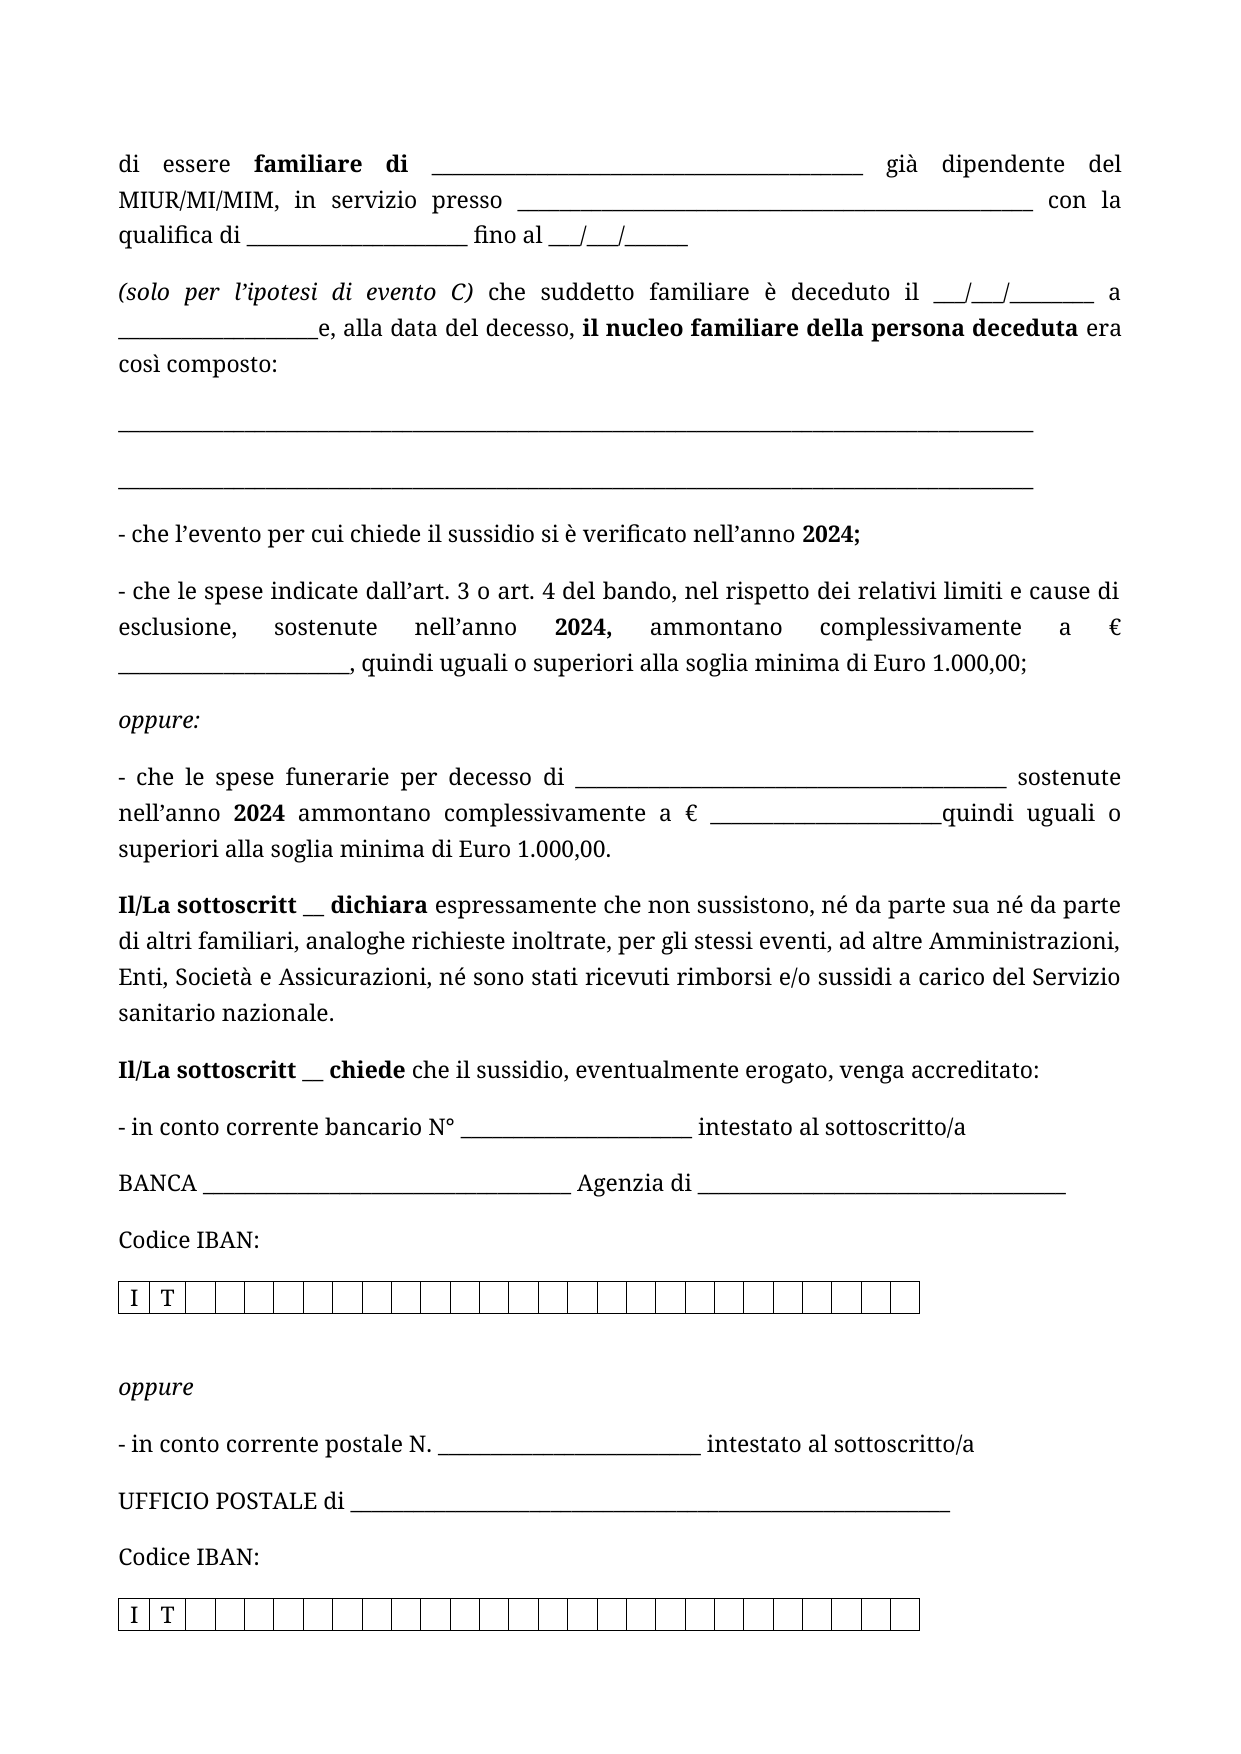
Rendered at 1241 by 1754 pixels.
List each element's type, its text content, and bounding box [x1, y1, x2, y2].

text Codice IBAN: [118, 1541, 1122, 1573]
table_header [715, 1599, 743, 1630]
table_header [421, 1282, 450, 1313]
table_header [598, 1282, 626, 1313]
table_header [568, 1282, 597, 1313]
table_header [774, 1282, 802, 1313]
text - in conto corrente bancario N° ______________________ intestato al sottoscritto/a [118, 1111, 1122, 1142]
table_header [363, 1599, 391, 1630]
table_header [480, 1282, 508, 1313]
table_header [627, 1599, 655, 1630]
table_header [304, 1282, 332, 1313]
text - in conto corrente postale N. _________________________ intestato al sottoscritto/a [118, 1428, 1122, 1459]
table_header [568, 1599, 597, 1630]
text (solo per l’ipotesi di evento C) che suddetto familiare è deceduto il ___/___/________ a ___________________e, alla data del decesso, il nucleo familiare della persona deceduta era così composto: [118, 276, 1122, 379]
table_header [774, 1599, 802, 1630]
table_header [656, 1282, 685, 1313]
table_header [862, 1599, 890, 1630]
table_header [744, 1599, 773, 1630]
table_header [480, 1599, 508, 1630]
table_header [186, 1282, 215, 1313]
text di essere familiare di _________________________________________ già dipendente del MIUR/MI/MIM, in servizio presso _________________________________________________ con la qualifica di _____________________ fino al ___/___/______ [118, 148, 1122, 251]
table_header T [150, 1282, 185, 1313]
table_header [862, 1282, 890, 1313]
text Il/La sottoscritt __ dichiara espressamente che non sussistono, né da parte sua né da parte di altri familiari, analoghe richieste inoltrate, per gli stessi eventi, ad altre Amministrazioni, Enti, Società e Assicurazioni, né sono stati ricevuti rimborsi e/o sussidi a carico del Servizio sanitario nazionale. [118, 889, 1122, 1028]
table_header [451, 1599, 479, 1630]
table_header [186, 1599, 215, 1630]
table_header [363, 1282, 391, 1313]
table_header [656, 1599, 685, 1630]
table_header [245, 1282, 273, 1313]
table_header [392, 1282, 420, 1313]
table_header [539, 1282, 567, 1313]
table_header [686, 1282, 714, 1313]
table_header [832, 1599, 861, 1630]
table_header [539, 1599, 567, 1630]
table_header [304, 1599, 332, 1630]
table_header [715, 1282, 743, 1313]
table_header T [150, 1599, 185, 1630]
table_header [333, 1599, 362, 1630]
table_header [392, 1599, 420, 1630]
text oppure [118, 1371, 1122, 1402]
table_header [598, 1599, 626, 1630]
table_header I [119, 1282, 149, 1313]
text - che l’evento per cui chiede il sussidio si è verificato nell’anno 2024; [118, 518, 1122, 550]
table_header [451, 1282, 479, 1313]
table_header [803, 1599, 831, 1630]
table_header [803, 1282, 831, 1313]
table_header [245, 1599, 273, 1630]
table_header [509, 1599, 538, 1630]
table_header [891, 1599, 919, 1630]
table_header [509, 1282, 538, 1313]
table_header [627, 1282, 655, 1313]
table_header [891, 1282, 919, 1313]
table_header [686, 1599, 714, 1630]
table_header [744, 1282, 773, 1313]
table_header [216, 1599, 244, 1630]
table_header [421, 1599, 450, 1630]
text Il/La sottoscritt __ chiede che il sussidio, eventualmente erogato, venga accreditato: [118, 1054, 1122, 1085]
text oppure: [118, 704, 1122, 735]
table_header [216, 1282, 244, 1313]
text _______________________________________________________________________________________ [118, 462, 1122, 493]
text - che le spese funerarie per decesso di _________________________________________ sostenute nell’anno 2024 ammontano complessivamente a € ______________________quindi uguali o superiori alla soglia minima di Euro 1.000,00. [118, 761, 1122, 864]
table_header [333, 1282, 362, 1313]
table_header I [119, 1599, 149, 1630]
text - che le spese indicate dall’art. 3 o art. 4 del bando, nel rispetto dei relativi limiti e cause di esclusione, sostenute nell’anno 2024, ammontano complessivamente a € ______________________, quindi uguali o superiori alla soglia minima di Euro 1.000,00; [118, 575, 1122, 678]
text Codice IBAN: [118, 1224, 1122, 1255]
table_header [274, 1599, 303, 1630]
text UFFICIO POSTALE di _________________________________________________________ [118, 1484, 1122, 1516]
text _______________________________________________________________________________________ [118, 405, 1122, 436]
text BANCA ___________________________________ Agenzia di ___________________________________ [118, 1167, 1122, 1199]
table_header [832, 1282, 861, 1313]
table_header [274, 1282, 303, 1313]
